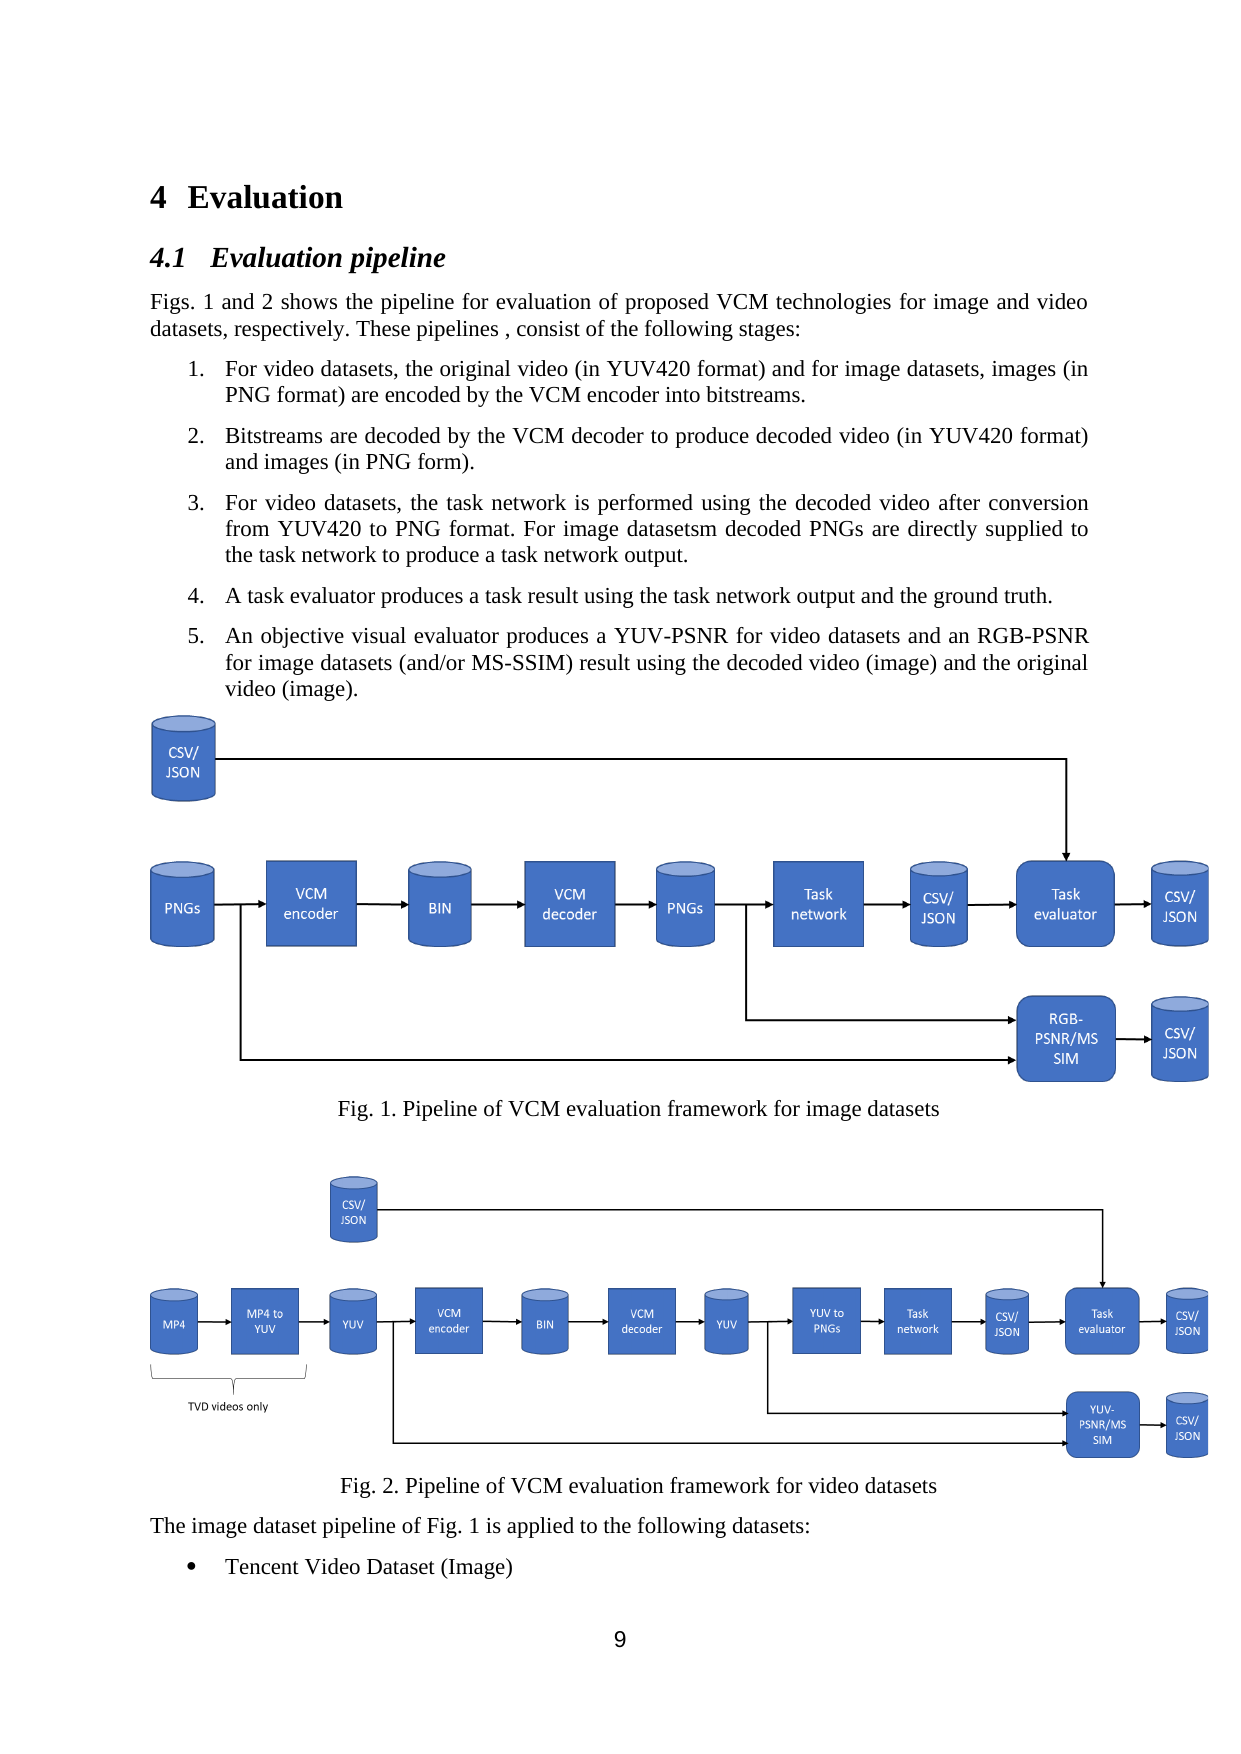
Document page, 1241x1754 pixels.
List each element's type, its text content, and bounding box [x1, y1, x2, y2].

subtitle Evaluation pipeline [150, 241, 1090, 274]
list Fig. 1. Pipeline of VCM evaluation framework for image datasets [187, 1096, 1090, 1122]
list Bitstreams are decoded by the VCM decoder to produce decoded video (in YUV420 format) and images (in PNG form). [187, 422, 1090, 475]
text Figs. 1 and 2 shows the pipeline for evaluation of proposed VCM technologies for image and video datasets, respectively. These pipelines , consist of the following stages: [150, 288, 1090, 341]
picture [150, 1176, 1209, 1458]
list A task evaluator produces a task result using the task network output and the ground truth. [187, 582, 1090, 608]
list Fig. 2. Pipeline of VCM evaluation framework for video datasets [187, 1472, 1090, 1498]
list For video datasets, the task network is performed using the decoded video after conversion from YUV420 to PNG format. For image datasetsm decoded PNGs are directly supplied to the task network to produce a task network output. [187, 489, 1090, 568]
list Evaluation [150, 177, 1090, 216]
text The image dataset pipeline of Fig. 1 is applied to the following datasets: [150, 1512, 1090, 1539]
list An objective visual evaluator produces a YUV-PSNR for video datasets and an RGB-PSNR for image datasets (and/or MS-SSIM) result using the decoded video (image) and the original video (image). [187, 623, 1090, 702]
list Tencent Video Dataset (Image) [187, 1553, 1090, 1579]
picture [150, 715, 1209, 1082]
list For video datasets, the original video (in YUV420 format) and for image datasets, images (in PNG format) are encoded by the VCM encoder into bitstreams. [187, 355, 1090, 408]
